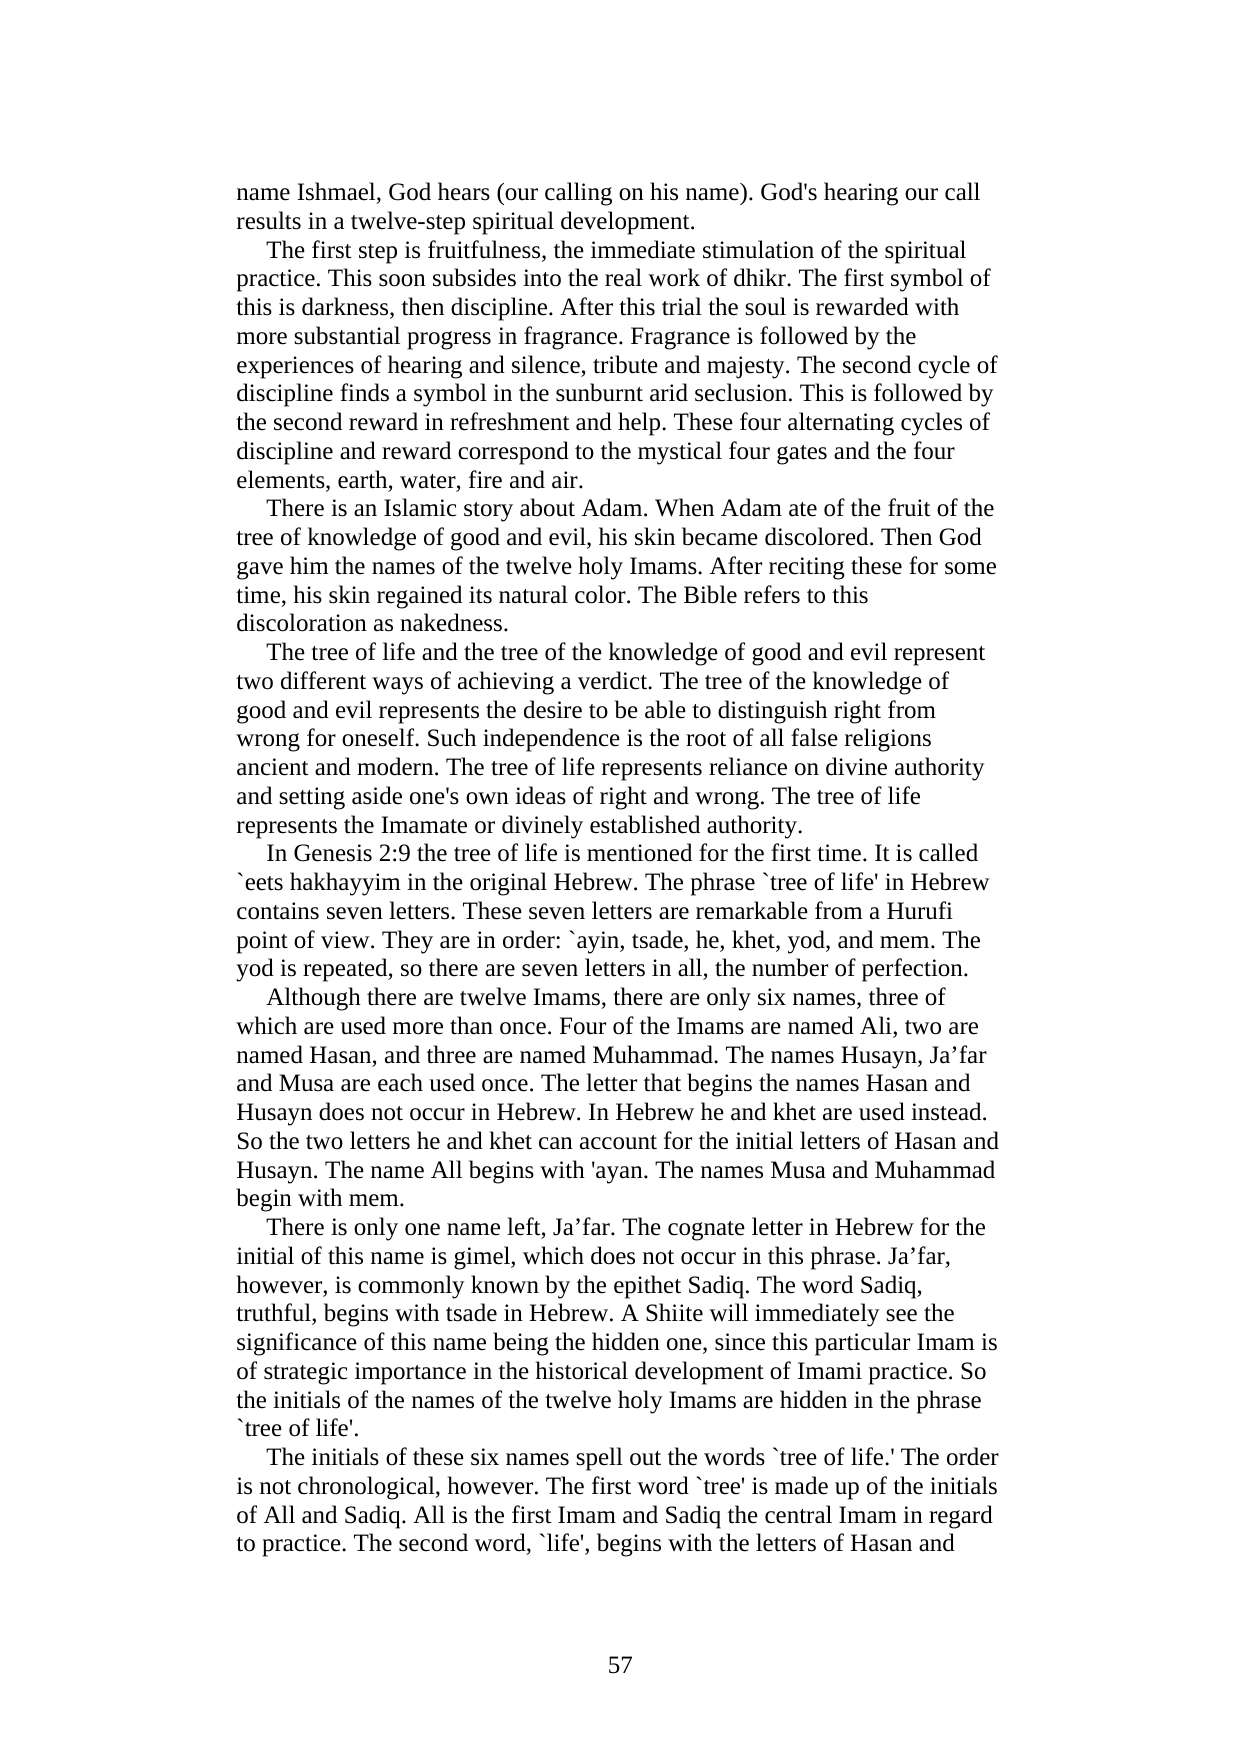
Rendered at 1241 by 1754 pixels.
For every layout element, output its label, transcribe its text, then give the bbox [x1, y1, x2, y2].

text The tree of life and the tree of the knowledge of good and evil represent two different ways of achieving a verdict. The tree of the knowledge of good and evil represents the desire to be able to distinguish right from wrong for oneself. Such independence is the root of all false religions ancient and modern. The tree of life represents reliance on divine authority and setting aside one's own ideas of right and wrong. The tree of life represents the Imamate or divinely established authority. [236, 637, 1004, 838]
text In Genesis 2:9 the tree of life is mentioned for the first time. It is called `eets hakhayyim in the original Hebrew. The phrase `tree of life' in Hebrew contains seven letters. These seven letters are remarkable from a Hurufi point of view. They are in order: `ayin, tsade, he, khet, yod, and mem. The yod is repeated, so there are seven letters in all, the number of perfection. [236, 838, 1004, 982]
text Although there are twelve Imams, there are only six names, three of which are used more than once. Four of the Imams are named Ali, two are named Hasan, and three are named Muhammad. The names Husayn, Ja’far and Musa are each used once. The letter that begins the names Hasan and Husayn does not occur in Hebrew. In Hebrew he and khet are used instead. So the two letters he and khet can account for the initial letters of Hasan and Husayn. The name All begins with 'ayan. The names Musa and Muham­mad begin with mem. [236, 982, 1004, 1212]
text The first step is fruitfulness, the immediate stimulation of the spiritual practice. This soon subsides into the real work of dhikr. The first symbol of this is darkness, then discipline. After this trial the soul is rewarded with more substantial progress in fragrance. Fragrance is followed by the experiences of hearing and silence, tribute and majesty. The second cycle of discipline finds a symbol in the sunburnt arid seclusion. This is followed by the second reward in refreshment and help. These four alternating cycles of discipline and reward correspond to the mystical four gates and the four elements, earth, water, fire and air. [236, 235, 1004, 493]
text There is an Islamic story about Adam. When Adam ate of the fruit of the tree of knowledge of good and evil, his skin became discolored. Then God gave him the names of the twelve holy Imams. After reciting these for some time, his skin regained its natural color. The Bible refers to this discoloration as nakedness. [236, 493, 1004, 637]
text There is only one name left, Ja’far. The cognate letter in Hebrew for the initial of this name is gimel, which does not occur in this phrase. Ja’far, however, is commonly known by the epithet Sadiq. The word Sadiq, truthful, begins with tsade in Hebrew. A Shiite will immediately see the signifi­cance of this name being the hidden one, since this particular Imam is of strategic importance in the historical development of Imami practice. So the initials of the names of the twelve holy Imams are hidden in the phrase `tree of life'. [236, 1212, 1004, 1442]
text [236, 1442, 1004, 1557]
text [236, 177, 1004, 235]
